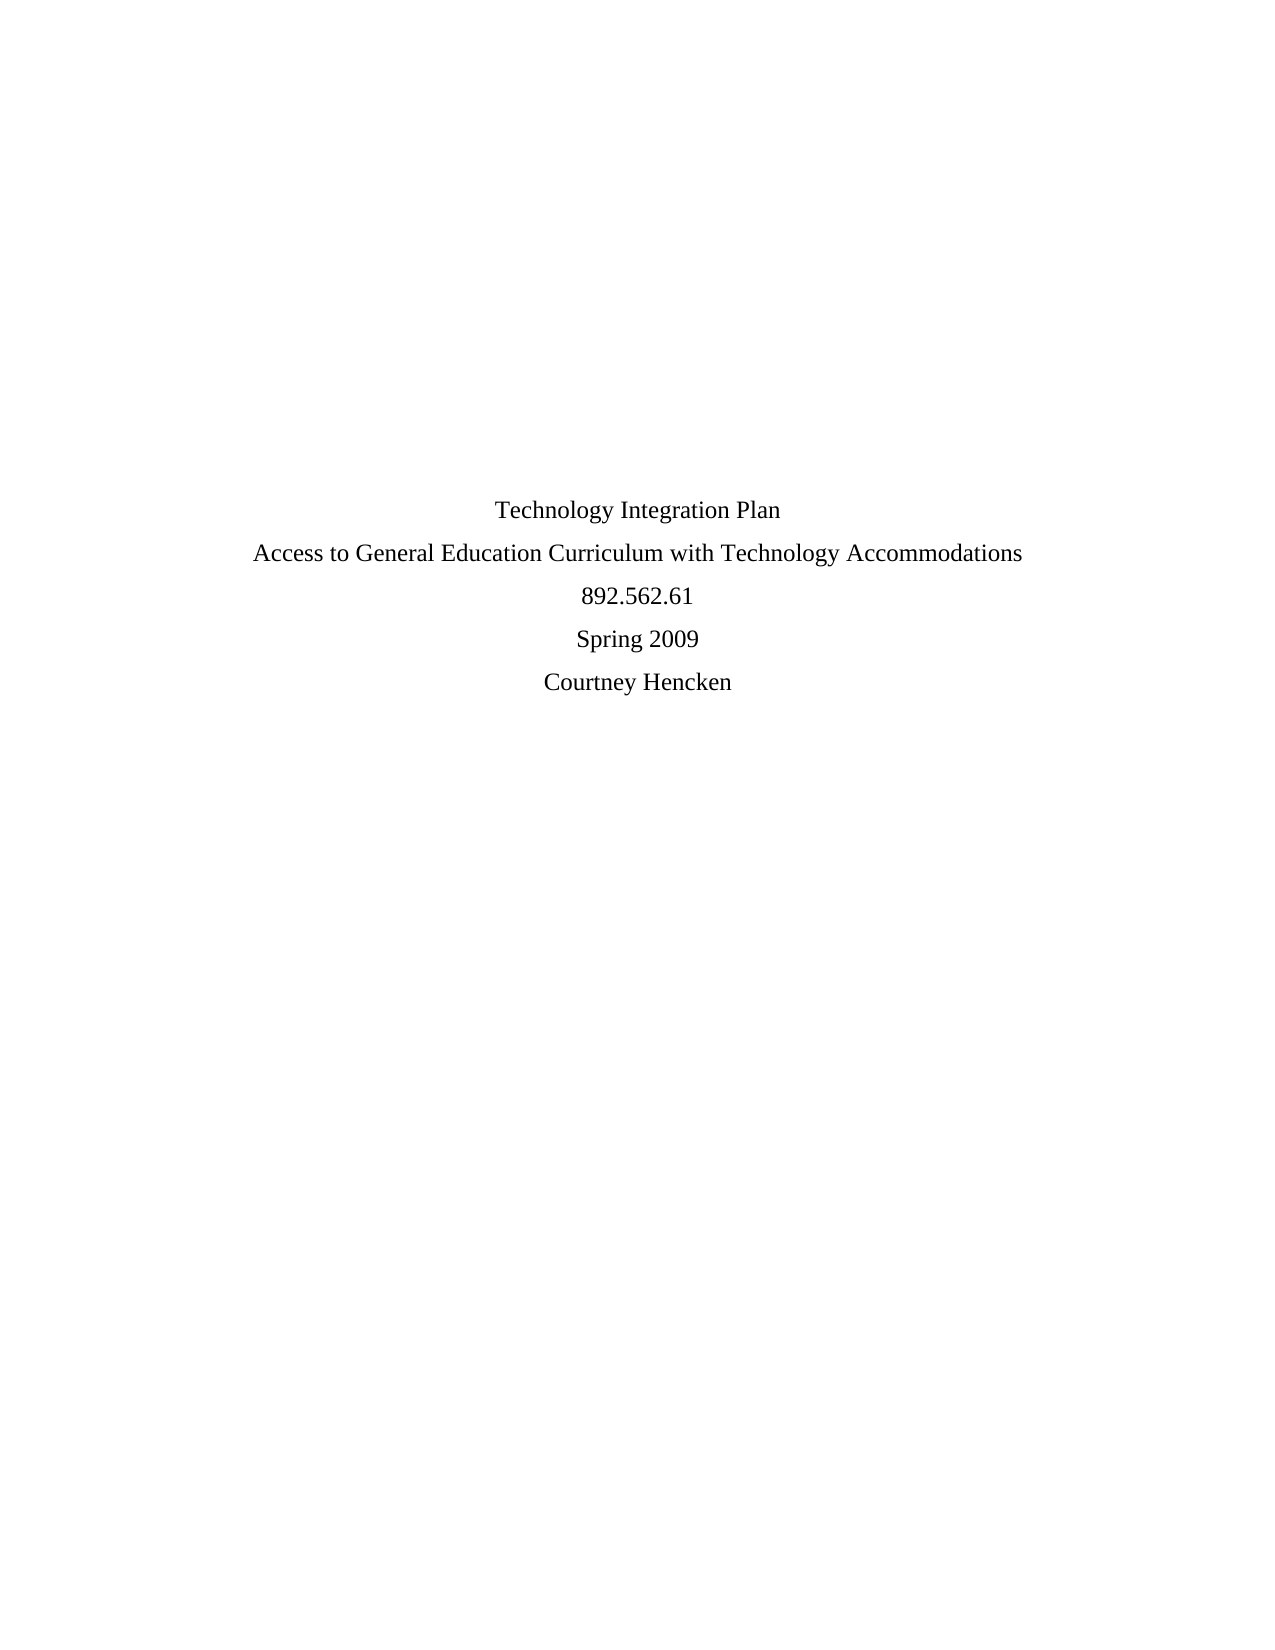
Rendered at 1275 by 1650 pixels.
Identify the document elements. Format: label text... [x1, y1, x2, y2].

text Technology Integration Plan [150, 495, 1125, 524]
text Spring 2009 [150, 624, 1125, 653]
text Courtney Hencken [150, 667, 1125, 696]
text 892.562.61 [150, 581, 1125, 610]
text Access to General Education Curriculum with Technology Accommodations [150, 538, 1125, 567]
